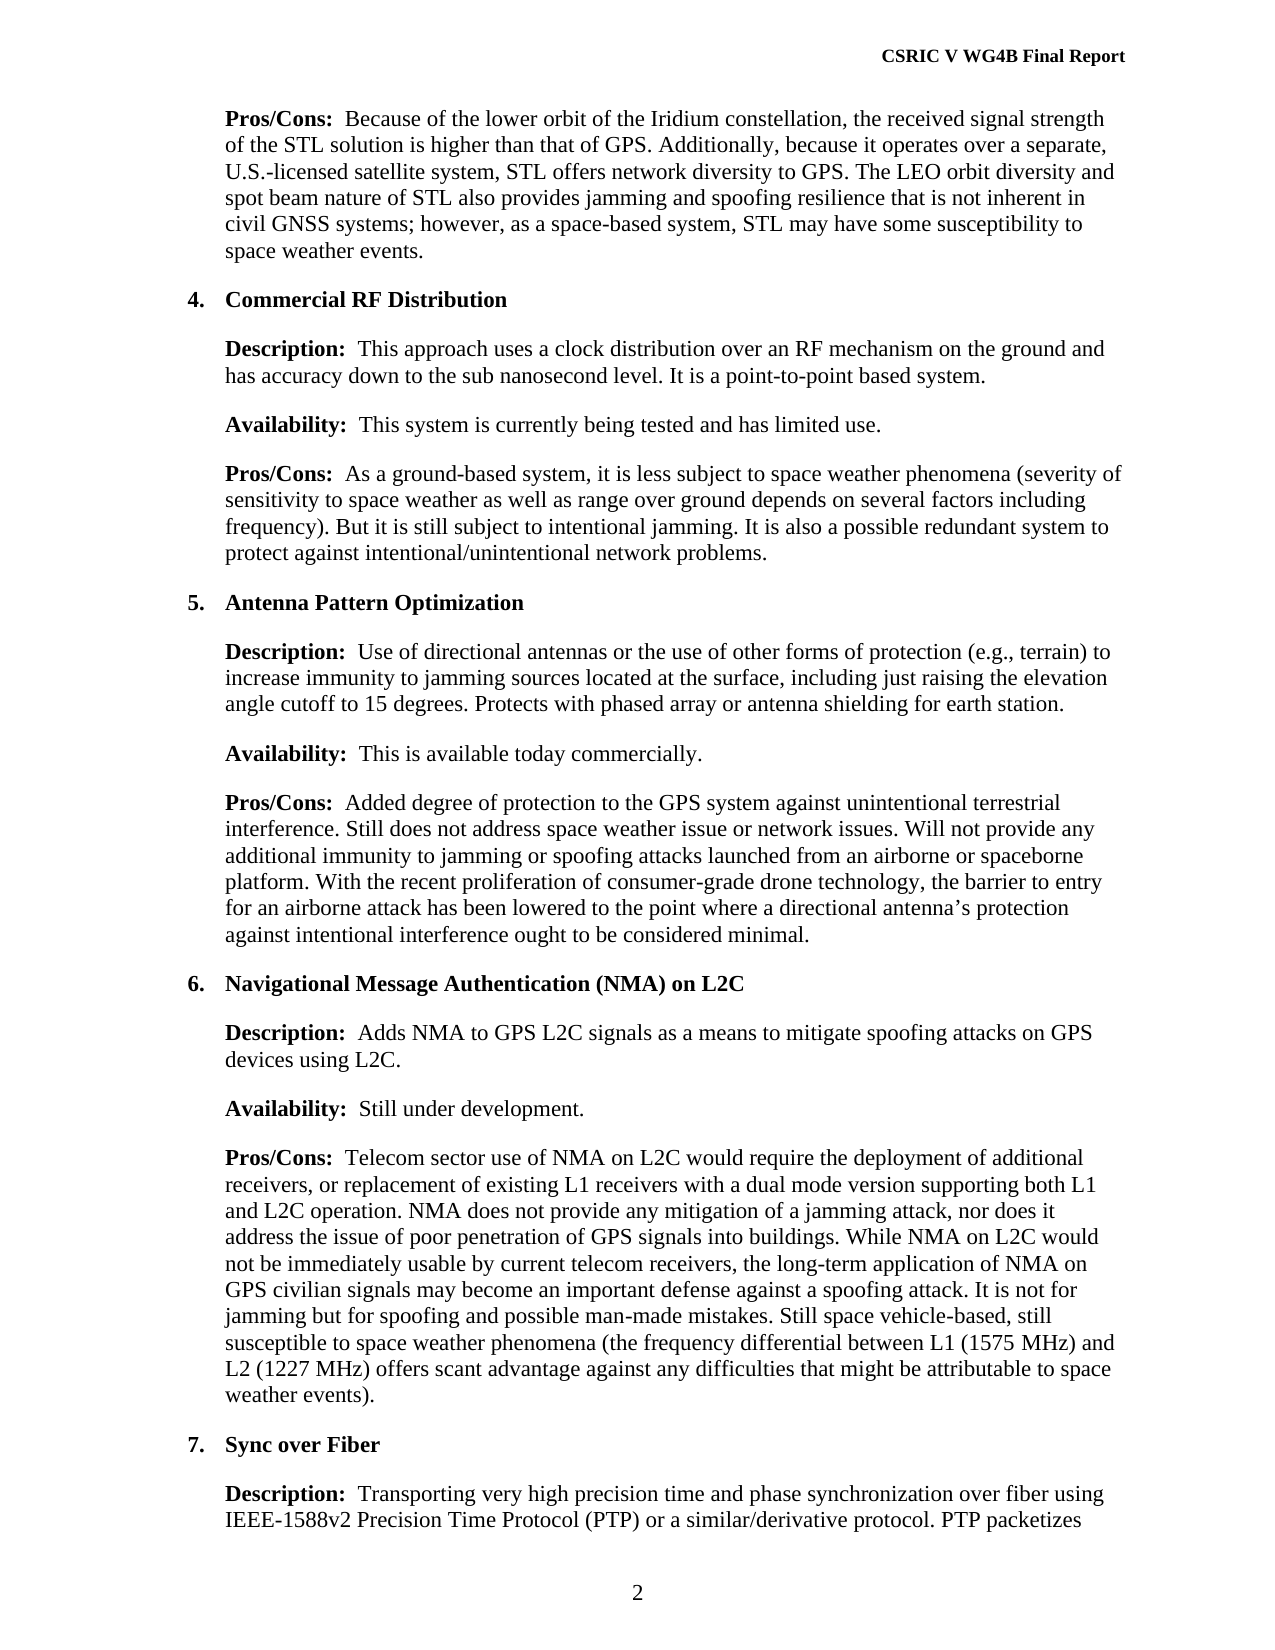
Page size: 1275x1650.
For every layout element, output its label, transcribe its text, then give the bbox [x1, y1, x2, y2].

text Antenna Pattern Optimization [187, 588, 1125, 615]
text Pros/Cons: Telecom sector use of NMA on L2C would require the deployment of additional receivers, or replacement of existing L1 receivers with a dual mode version supporting both L1 and L2C operation. NMA does not provide any mitigation of a jamming attack, nor does it address the issue of poor penetration of GPS signals into buildings. While NMA on L2C would not be immediately usable by current telecom receivers, the long-term application of NMA on GPS civilian signals may become an important defense against a spoofing attack. It is not for jamming but for spoofing and possible man-made mistakes. Still space vehicle-based, still susceptible to space weather phenomena (the frequency differential between L1 (1575 MHz) and L2 (1227 MHz) offers scant advantage against any difficulties that might be attributable to space weather events). [225, 1144, 1125, 1408]
text Description: Adds NMA to GPS L2C signals as a means to mitigate spoofing attacks on GPS devices using L2C. [225, 1019, 1125, 1072]
text Availability: Still under development. [225, 1095, 1125, 1121]
text Description: This approach uses a clock distribution over an RF mechanism on the ground and has accuracy down to the sub nanosecond level. It is a point-to-point based system. [225, 335, 1125, 388]
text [225, 1480, 1125, 1533]
text Sync over Fiber [187, 1431, 1125, 1457]
text Navigational Message Authentication (NMA) on L2C [187, 970, 1125, 996]
text Pros/Cons: Added degree of protection to the GPS system against unintentional terrestrial interference. Still does not address space weather issue or network issues. Will not provide any additional immunity to jamming or spoofing attacks launched from an airborne or spaceborne platform. With the recent proliferation of consumer-grade drone technology, the barrier to entry for an airborne attack has been lowered to the point where a directional antenna’s protection against intentional interference ought to be considered minimal. [225, 789, 1125, 947]
text Availability: This is available today commercially. [225, 740, 1125, 766]
text Commercial RF Distribution [187, 286, 1125, 312]
text Description: Use of directional antennas or the use of other forms of protection (e.g., terrain) to increase immunity to jamming sources located at the surface, including just raising the elevation angle cutoff to 15 degrees. Protects with phased array or antenna shielding for earth station. [225, 638, 1125, 717]
text Pros/Cons: Because of the lower orbit of the Iridium constellation, the received signal strength of the STL solution is higher than that of GPS. Additionally, because it operates over a separate, U.S.-licensed satellite system, STL offers network diversity to GPS. The LEO orbit diversity and spot beam nature of STL also provides jamming and spoofing resilience that is not inherent in civil GNSS systems; however, as a space-based system, STL may have some susceptibility to space weather events. [225, 105, 1125, 263]
text Availability: This system is currently being tested and has limited use. [225, 411, 1125, 437]
text Pros/Cons: As a ground-based system, it is less subject to space weather phenomena (severity of sensitivity to space weather as well as range over ground depends on several factors including frequency). But it is still subject to intentional jamming. It is also a possible redundant system to protect against intentional/unintentional network problems. [225, 460, 1125, 566]
